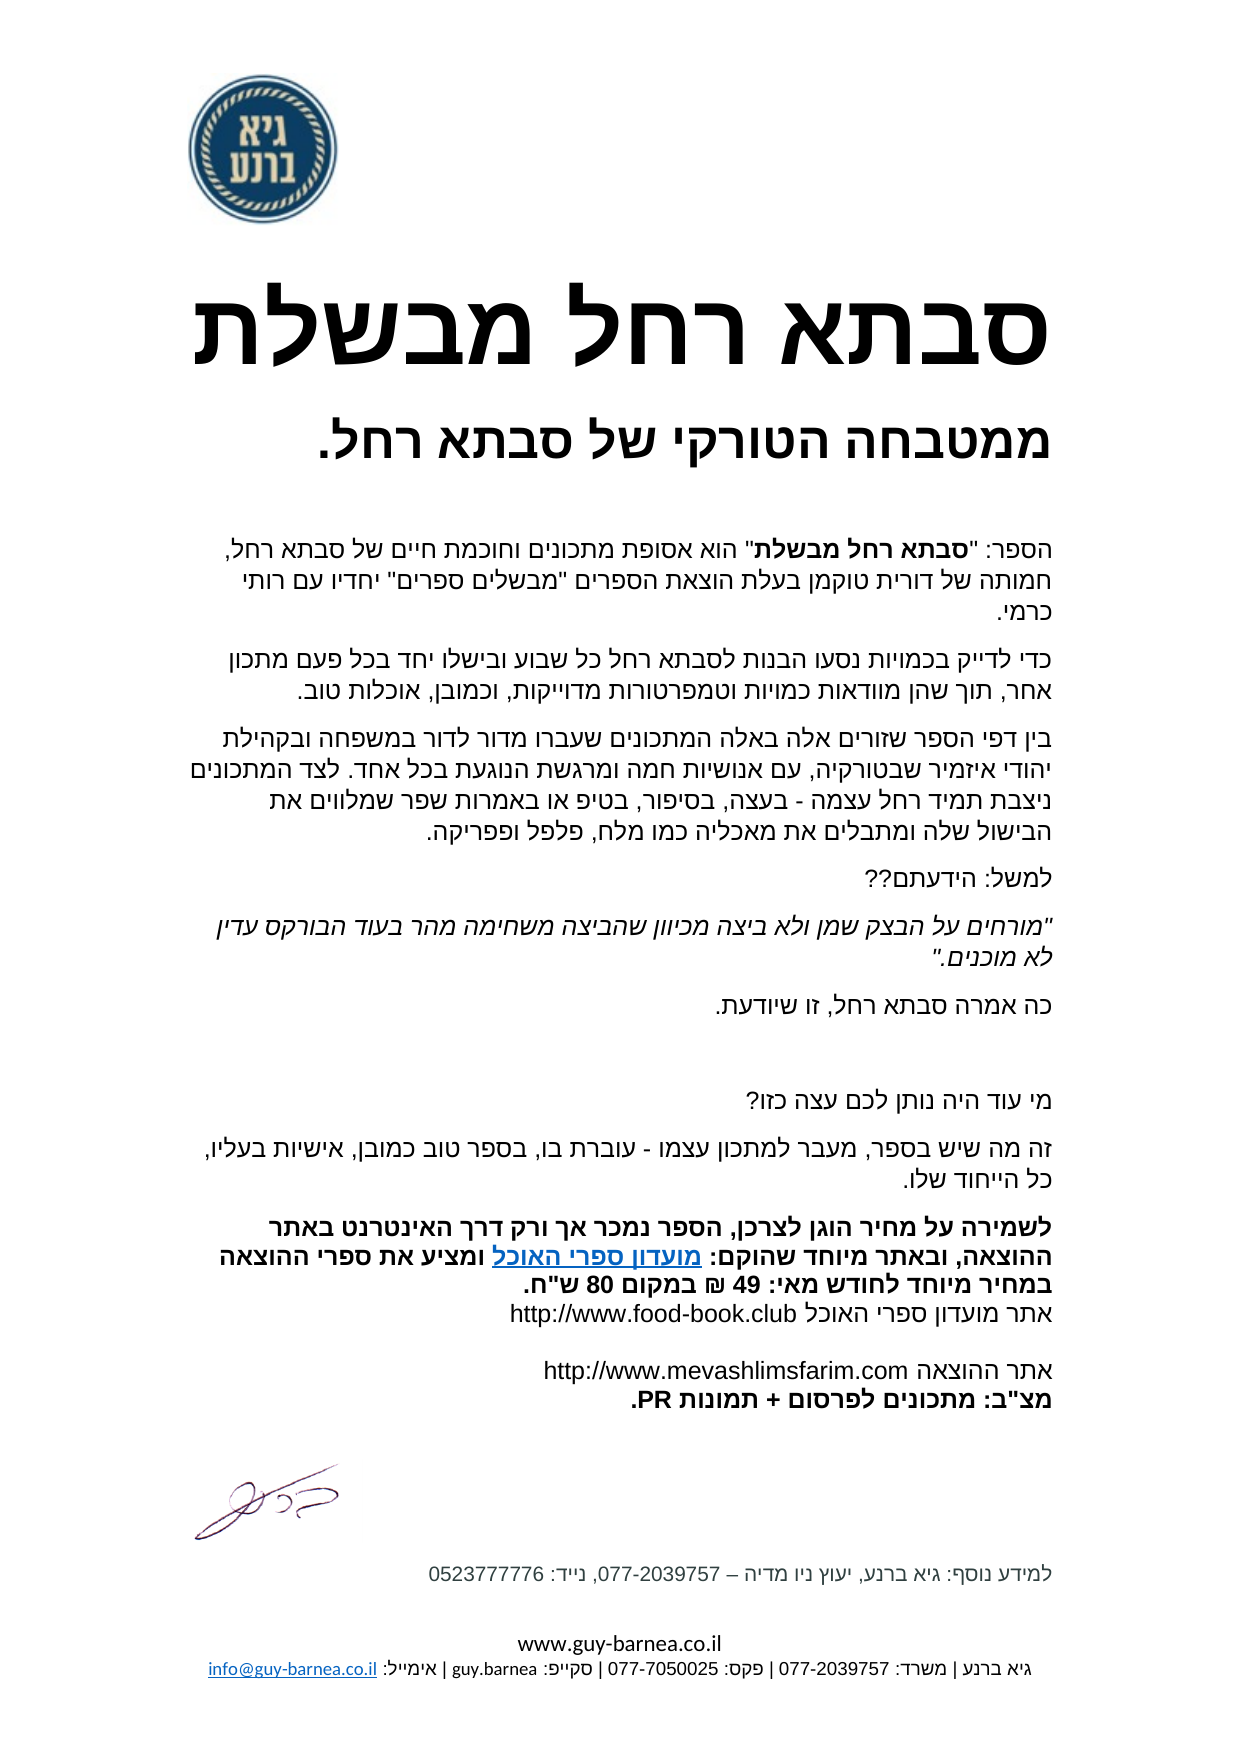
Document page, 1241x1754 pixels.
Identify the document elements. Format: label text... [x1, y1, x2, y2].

text זה מה שיש בספר, מעבר למתכון עצמו - עוברת בו, בספר טוב כמובן, אישיות בעליו, כל הייחוד שלו. [187, 1134, 1053, 1194]
text אתר ההוצאה http://www.mevashlimsfarim.com מצ"ב: מתכונים לפרסום + תמונות PR. [187, 1356, 1053, 1413]
text ממטבחה הטורקי של סבתא רחל. [187, 411, 1053, 469]
text הספר: "סבתא רחל מבשלת" הוא אסופת מתכונים וחוכמת חיים של סבתא רחל, חמותה של דורית טוקמן בעלת הוצאת הספרים "מבשלים ספרים" יחדיו עם רותי כרמי. [187, 535, 1053, 626]
text מי עוד היה נותן לכם עצה כזו? [187, 1086, 1053, 1115]
text סבתא רחל מבשלת [187, 270, 1053, 385]
picture [187, 73, 339, 226]
text למידע נוסף: גיא ברנע, יעוץ ניו מדיה – 077-2039757, נייד: 0523777776 [187, 1562, 1053, 1586]
picture [187, 1458, 363, 1543]
text כדי לדייק בכמויות נסעו הבנות לסבתא רחל כל שבוע ובישלו יחד בכל פעם מתכון אחר, תוך שהן מוודאות כמויות וטמפרטורות מדוייקות, וכמובן, אוכלות טוב. [187, 645, 1053, 705]
text כה אמרה סבתא רחל, זו שיודעת. [187, 991, 1053, 1020]
text למשל: הידעתם?? [187, 864, 1053, 893]
text בין דפי הספר שזורים אלה באלה המתכונים שעברו מדור לדור במשפחה ובקהילת יהודי איזמיר שבטורקיה, עם אנושיות חמה ומרגשת הנוגעת בכל אחד. לצד המתכונים ניצבת תמיד רחל עצמה - בעצה, בסיפור, בטיפ או באמרות שפר שמלווים את הבישול שלה ומתבלים את מאכליה כמו מלח, פלפל ופפריקה. [187, 724, 1053, 846]
text לשמירה על מחיר הוגן לצרכן, הספר נמכר אך ורק דרך האינטרנט באתר ההוצאה, ובאתר מיוחד שהוקם: מועדון ספרי האוכל ומציע את ספרי ההוצאה במחיר מיוחד לחודש מאי: 49 ₪ במקום 80 ש"ח. אתר מועדון ספרי האוכל http://www.food-book.club [187, 1213, 1053, 1356]
text "מורחים על הבצק שמן ולא ביצה מכיוון שהביצה משחימה מהר בעוד הבורקס עדין לא מוכנים." [187, 912, 1053, 972]
